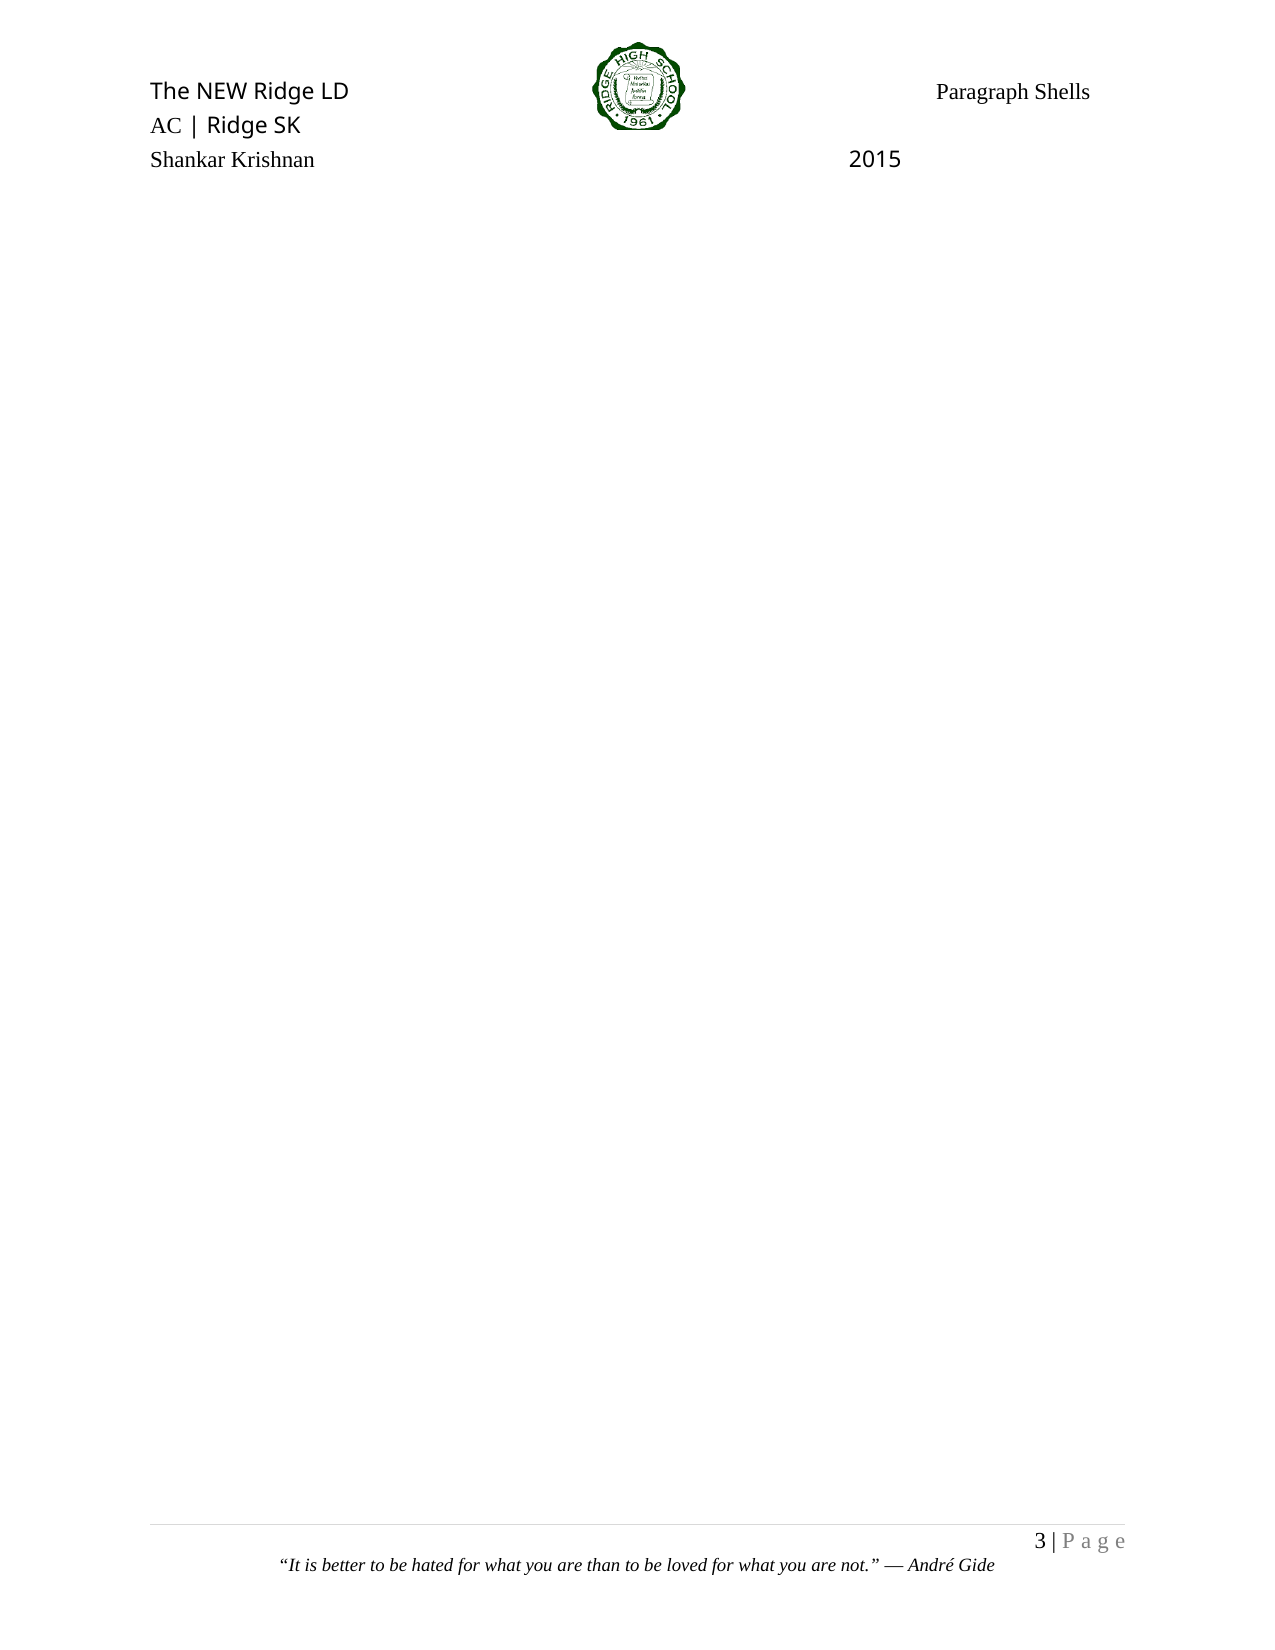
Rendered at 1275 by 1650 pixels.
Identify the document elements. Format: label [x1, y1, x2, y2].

picture [578, 42, 697, 130]
